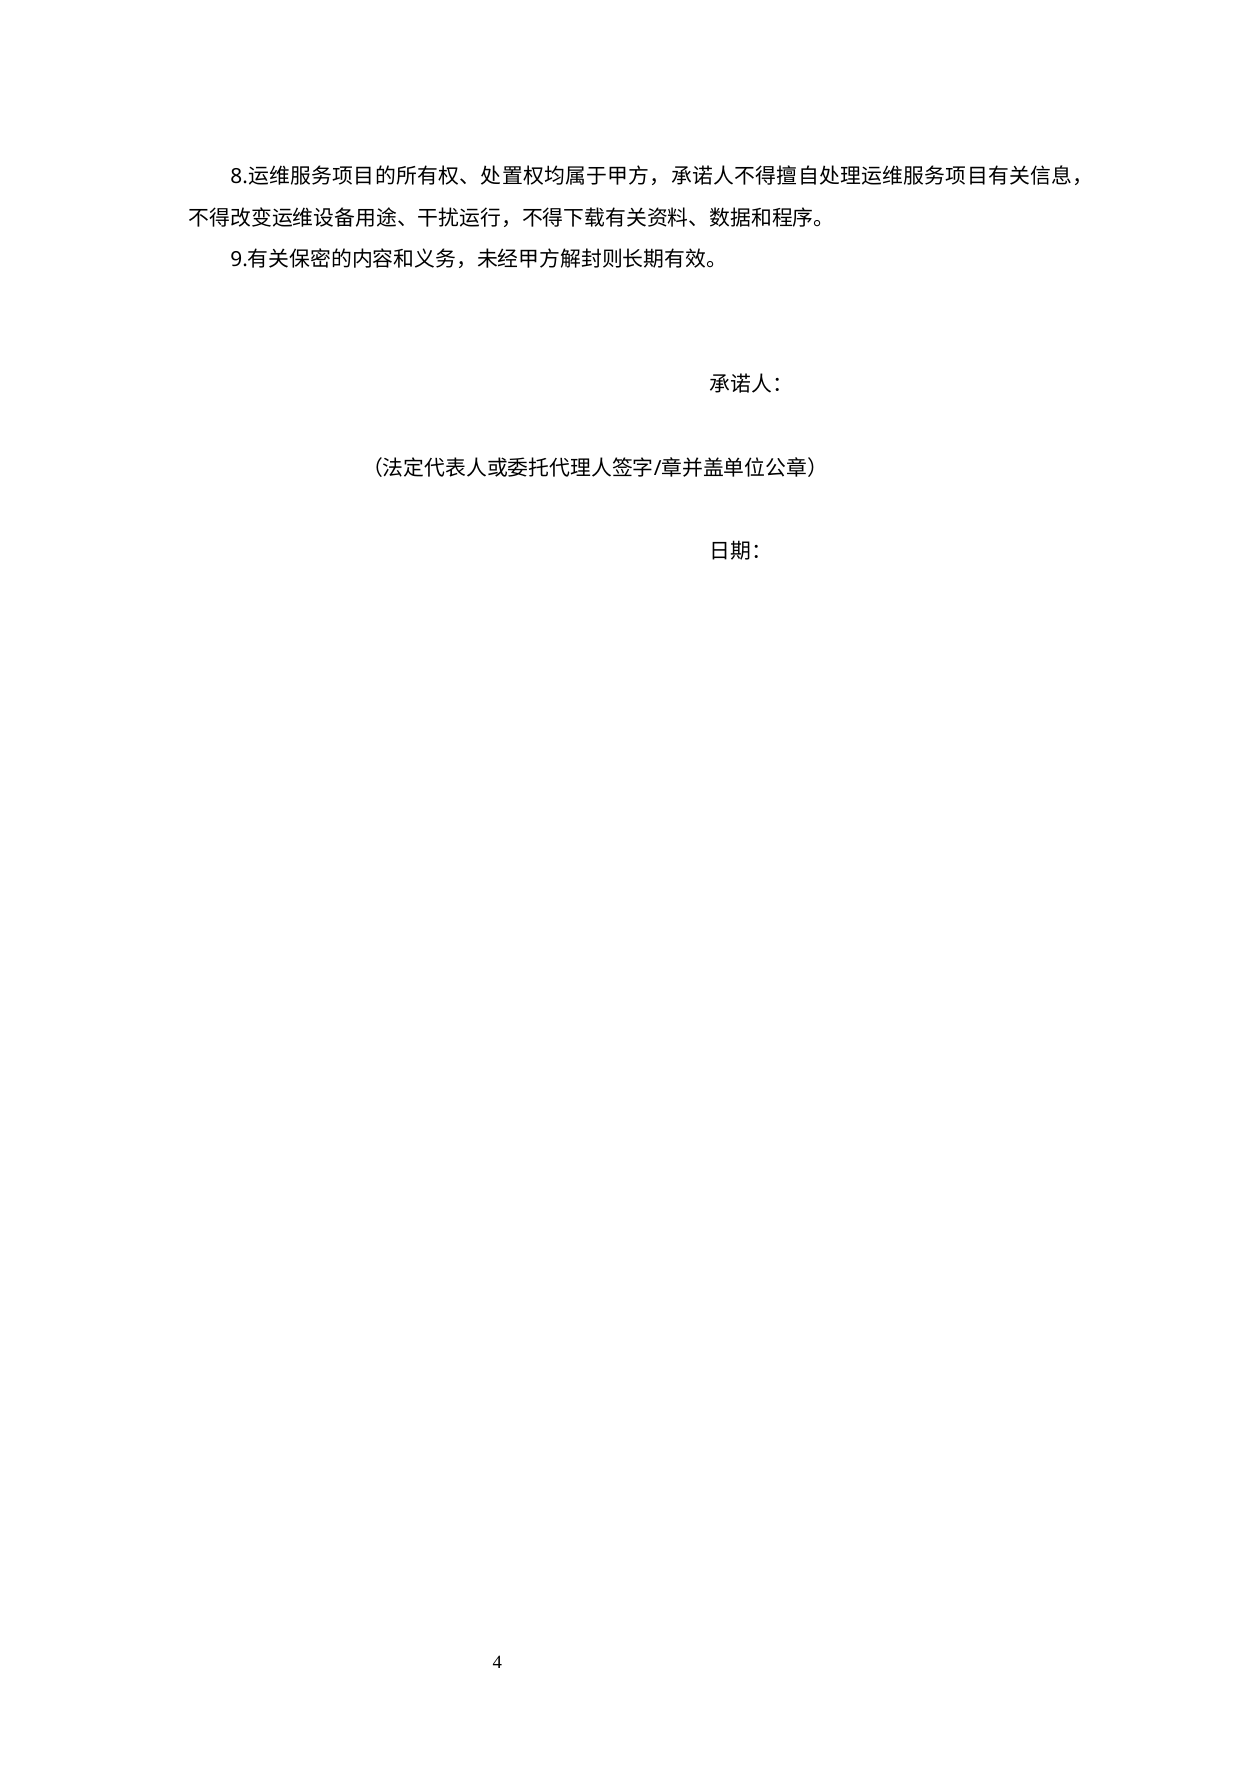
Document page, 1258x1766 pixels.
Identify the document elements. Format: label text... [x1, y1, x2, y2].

text （法定代表人或委托代理人签字/章并盖单位公章） [188, 442, 1096, 483]
text 9.有关保密的内容和义务，未经甲方解封则长期有效。 [188, 233, 1096, 275]
text 日期： [188, 525, 1096, 567]
text 8.运维服务项目的所有权、处置权均属于甲方，承诺人不得擅自处理运维服务项目有关信息，不得改变运维设备用途、干扰运行，不得下载有关资料、数据和程序。 [188, 150, 1096, 233]
text 承诺人： [188, 358, 1096, 400]
